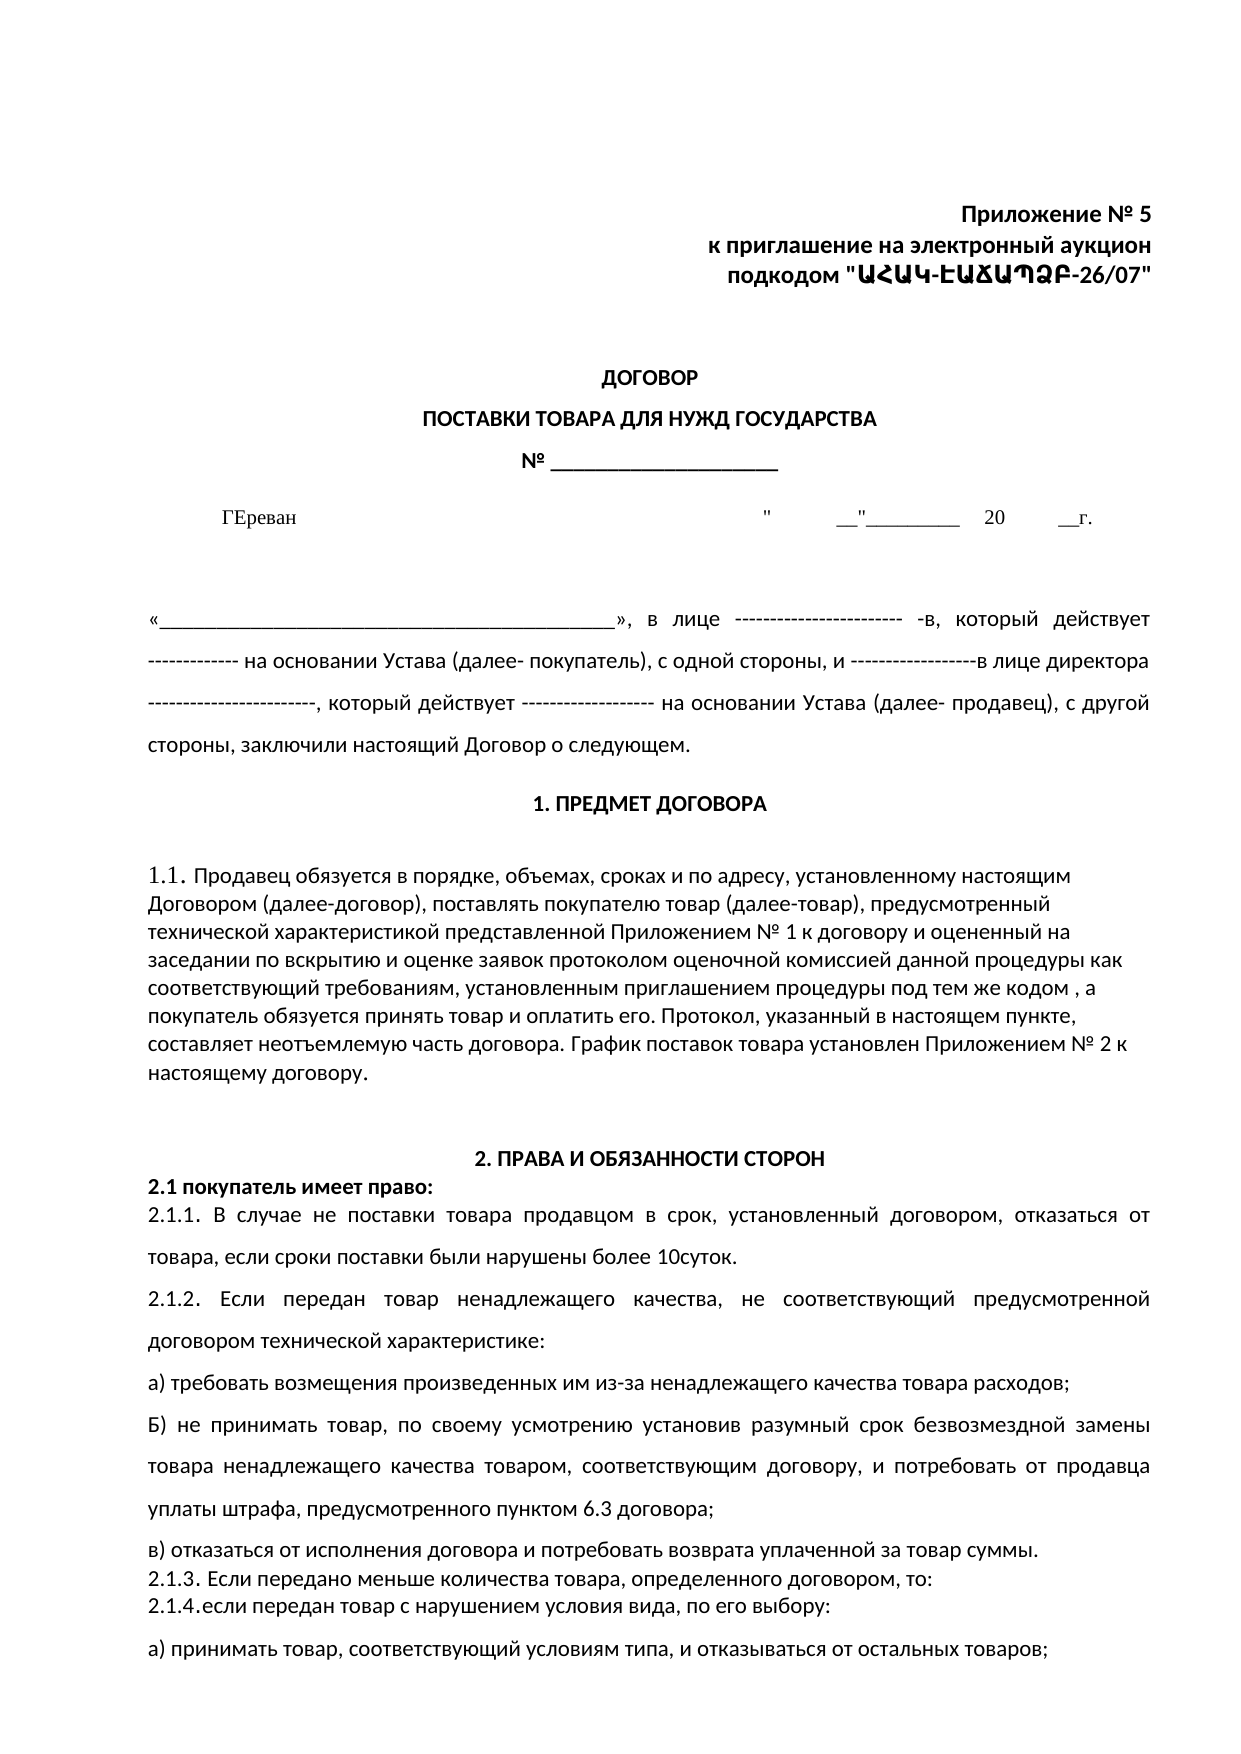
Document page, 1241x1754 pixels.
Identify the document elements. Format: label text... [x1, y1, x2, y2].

table_header " __"_________ 20 __г. [620, 505, 1104, 546]
text 1. ПРЕДМЕТ ДОГОВОРА [148, 789, 1152, 817]
text ПОСТАВКИ ТОВАРА ДЛЯ НУЖД ГОСУДАРСТВА [148, 404, 1152, 433]
text Приложение № 5 [148, 198, 1152, 229]
text 2.1 покупатель имеет право: [148, 1172, 1152, 1200]
list Б) не принимать товар, по своему усмотрению установив разумный срок безвозмездной замены товара ненадлежащего качества товаром, соответствующим договору, и потребовать от продавца уплаты штрафа, предусмотренного пунктом 6.3 договора; [148, 1410, 1152, 1522]
list а) требовать возмещения произведенных им из-за ненадлежащего качества товара расходов; [148, 1368, 1152, 1396]
list 2.1.2․ Если передан товар ненадлежащего качества, не соответствующий предусмотренной договором технической характеристике: [148, 1284, 1152, 1354]
text к приглашение на электронный аукцион [177, 229, 1152, 259]
text № ____________________ [148, 447, 1152, 474]
text 2.1.3․ Если передано меньше количества товара, определенного договором, то: [148, 1564, 1152, 1592]
text подкодом "ԱՀԱԿ-ԷԱՃԱՊՁԲ-26/07" [177, 259, 1152, 290]
text ДОГОВОР [148, 363, 1152, 391]
text в) отказаться от исполнения договора и потребовать возврата уплаченной за товар суммы. [148, 1536, 1152, 1564]
text 1.1․ Продавец обязуется в порядке, объемах, сроках и по адресу, установленному настоящим Договором (далее-договор), поставлять покупателю товар (далее-товар), предусмотренный технической характеристикой представленной Приложением № 1 к договору и оцененный на заседании по вскрытию и оценке заявок протоколом оценочной комиссией данной процедуры как соответствующий требованиям, установленным приглашением процедуры под тем же кодом , а покупатель обязуется принять товар и оплатить его. Протокол, указанный в настоящем пункте, составляет неотъемлемую часть договора. График поставок товара установлен Приложением № 2 к настоящему договору. [148, 860, 1152, 1087]
list 2. ПРАВА И ОБЯЗАННОСТИ СТОРОН [148, 1144, 1152, 1172]
list 2.1.4․если передан товар с нарушением условия вида, по его выбору: [148, 1592, 1152, 1620]
text «________________________________________», в лице ------------------------ -в, который действует ------------- на основании Устава (далее- покупатель), с одной стороны, и ------------------в лице директора ------------------------, который действует ------------------- на основании Устава (далее- продавец), с другой стороны, заключили настоящий Договор о следующем. [148, 604, 1152, 758]
list 2.1.1․ В случае не поставки товара продавцом в срок, установленный договором, отказаться от товара, если сроки поставки были нарушены более 10суток. [148, 1200, 1152, 1270]
list а) принимать товар, соответствующий условиям типа, и отказываться от остальных товаров; [148, 1634, 1152, 1662]
table_header ГЕреван [136, 505, 620, 546]
